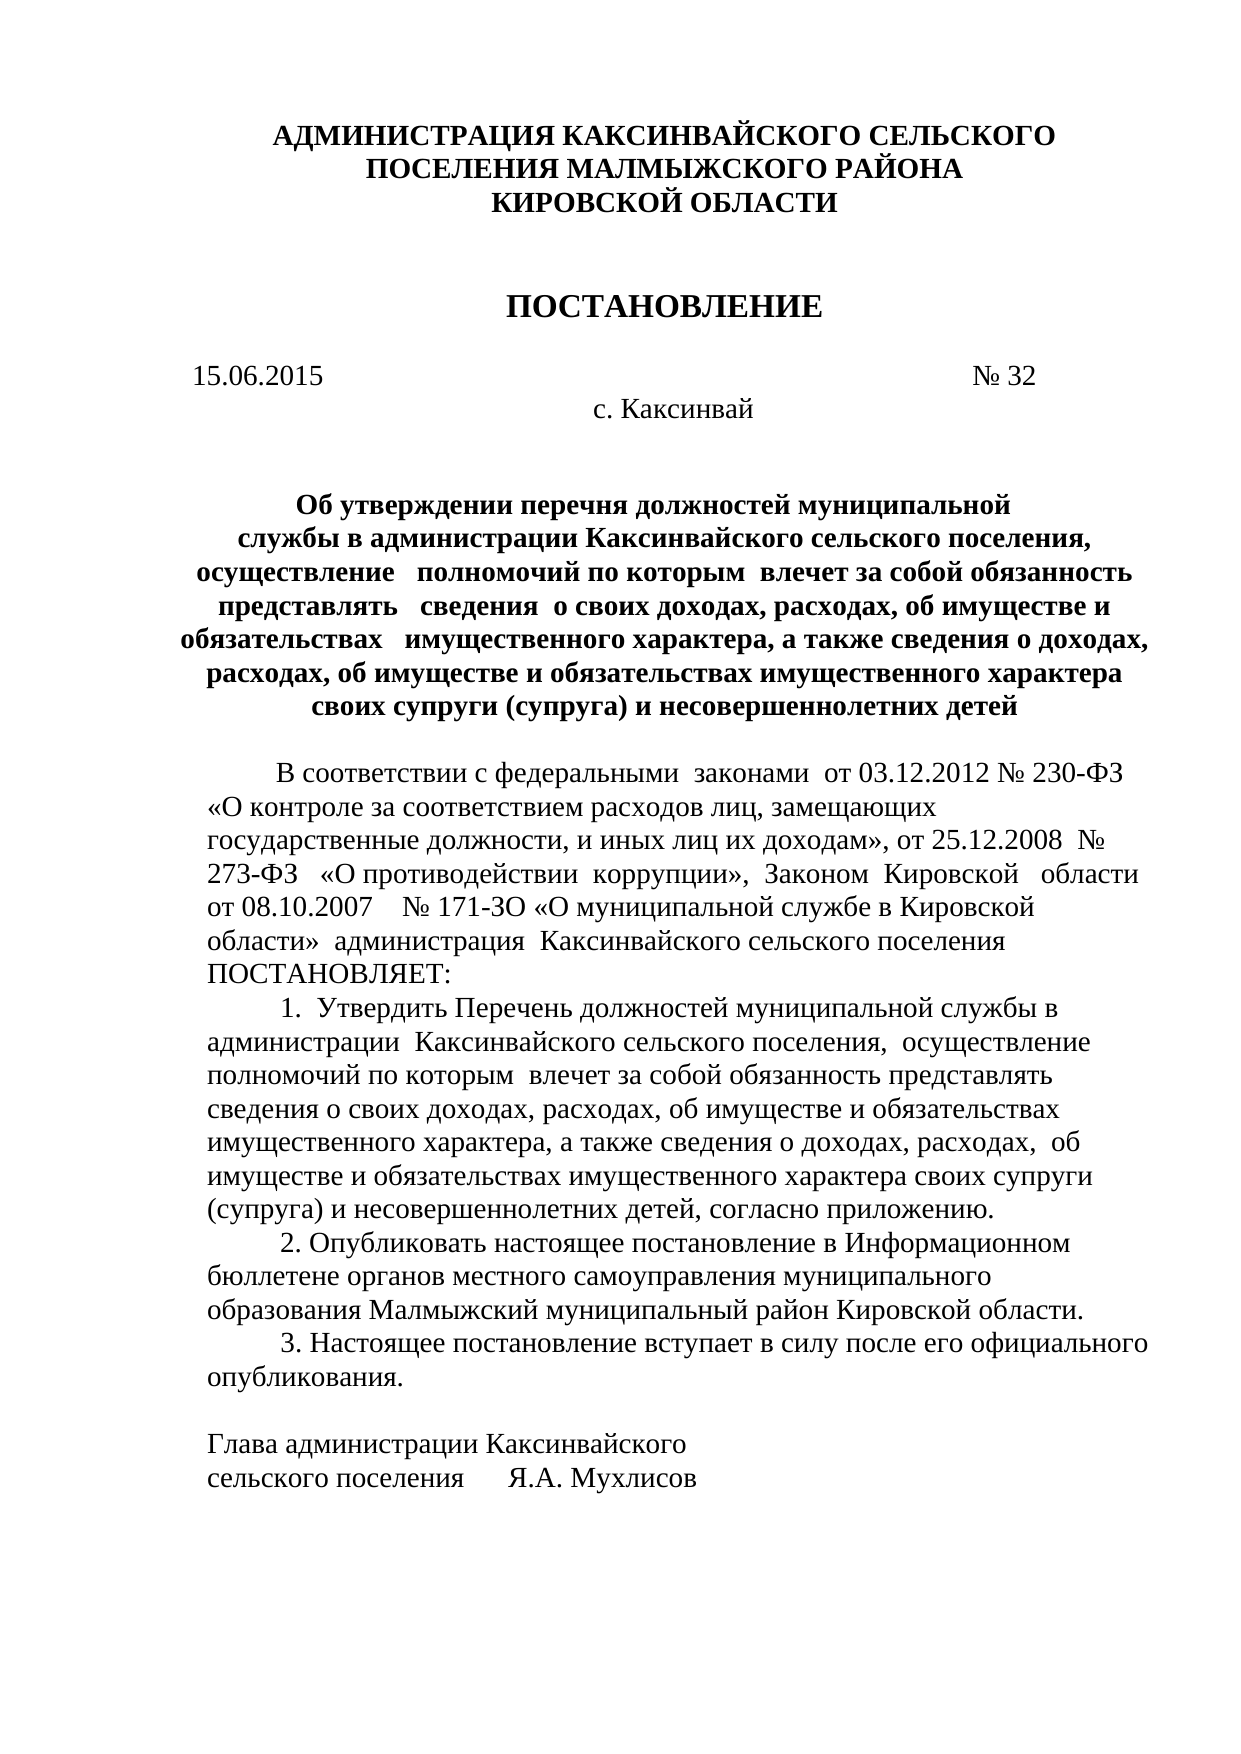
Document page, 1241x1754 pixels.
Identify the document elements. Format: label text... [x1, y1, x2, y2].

text 3. Настоящее постановление вступает в силу после его официального опубликования. [207, 1326, 1152, 1393]
text с. Каксинвай [177, 391, 1152, 425]
text 15.06.2015 № 32 [177, 358, 1152, 391]
text КИРОВСКОЙ ОБЛАСТИ [177, 185, 1152, 219]
text Об утверждении перечня должностей муниципальной [177, 487, 1152, 521]
text 2. Опубликовать настоящее постановление в Информационном бюллетене органов местного самоуправления муниципального образования Малмыжский муниципальный район Кировской области. [207, 1225, 1152, 1326]
text Глава администрации Каксинвайского [207, 1426, 1152, 1460]
text 1. Утвердить Перечень должностей муниципальной службы в администрации Каксинвайского сельского поселения, осуществление полномочий по которым влечет за собой обязанность представлять сведения о своих доходах, расходах, об имуществе и обязательствах имущественного характера, а также сведения о доходах, расходах, об имуществе и обязательствах имущественного характера своих супруги (супруга) и несовершеннолетних детей, согласно приложению. [207, 990, 1152, 1225]
text В соответствии с федеральными законами от 03.12.2012 № 230-ФЗ «О контроле за соответствием расходов лиц, замещающих государственные должности, и иных лиц их доходам», от 25.12.2008 № 273-ФЗ «О противодействии коррупции», Законом Кировской области от 08.10.2007 № 171-ЗО «О муниципальной службе в Кировской области» администрация Каксинвайского сельского поселения ПОСТАНОВЛЯЕТ: [207, 755, 1152, 990]
text АДМИНИСТРАЦИЯ КАКСИНВАЙСКОГО СЕЛЬСКОГО ПОСЕЛЕНИЯ МАЛМЫЖСКОГО РАЙОНА [177, 118, 1152, 185]
text сельского поселения Я.А. Мухлисов [207, 1460, 1152, 1493]
text ПОСТАНОВЛЕНИЕ [177, 286, 1152, 324]
text службы в администрации Каксинвайского сельского поселения, осуществление полномочий по которым влечет за собой обязанность представлять сведения о своих доходах, расходах, об имуществе и обязательствах имущественного характера, а также сведения о доходах, расходах, об имуществе и обязательствах имущественного характера своих супруги (супруга) и несовершеннолетних детей [177, 521, 1152, 722]
